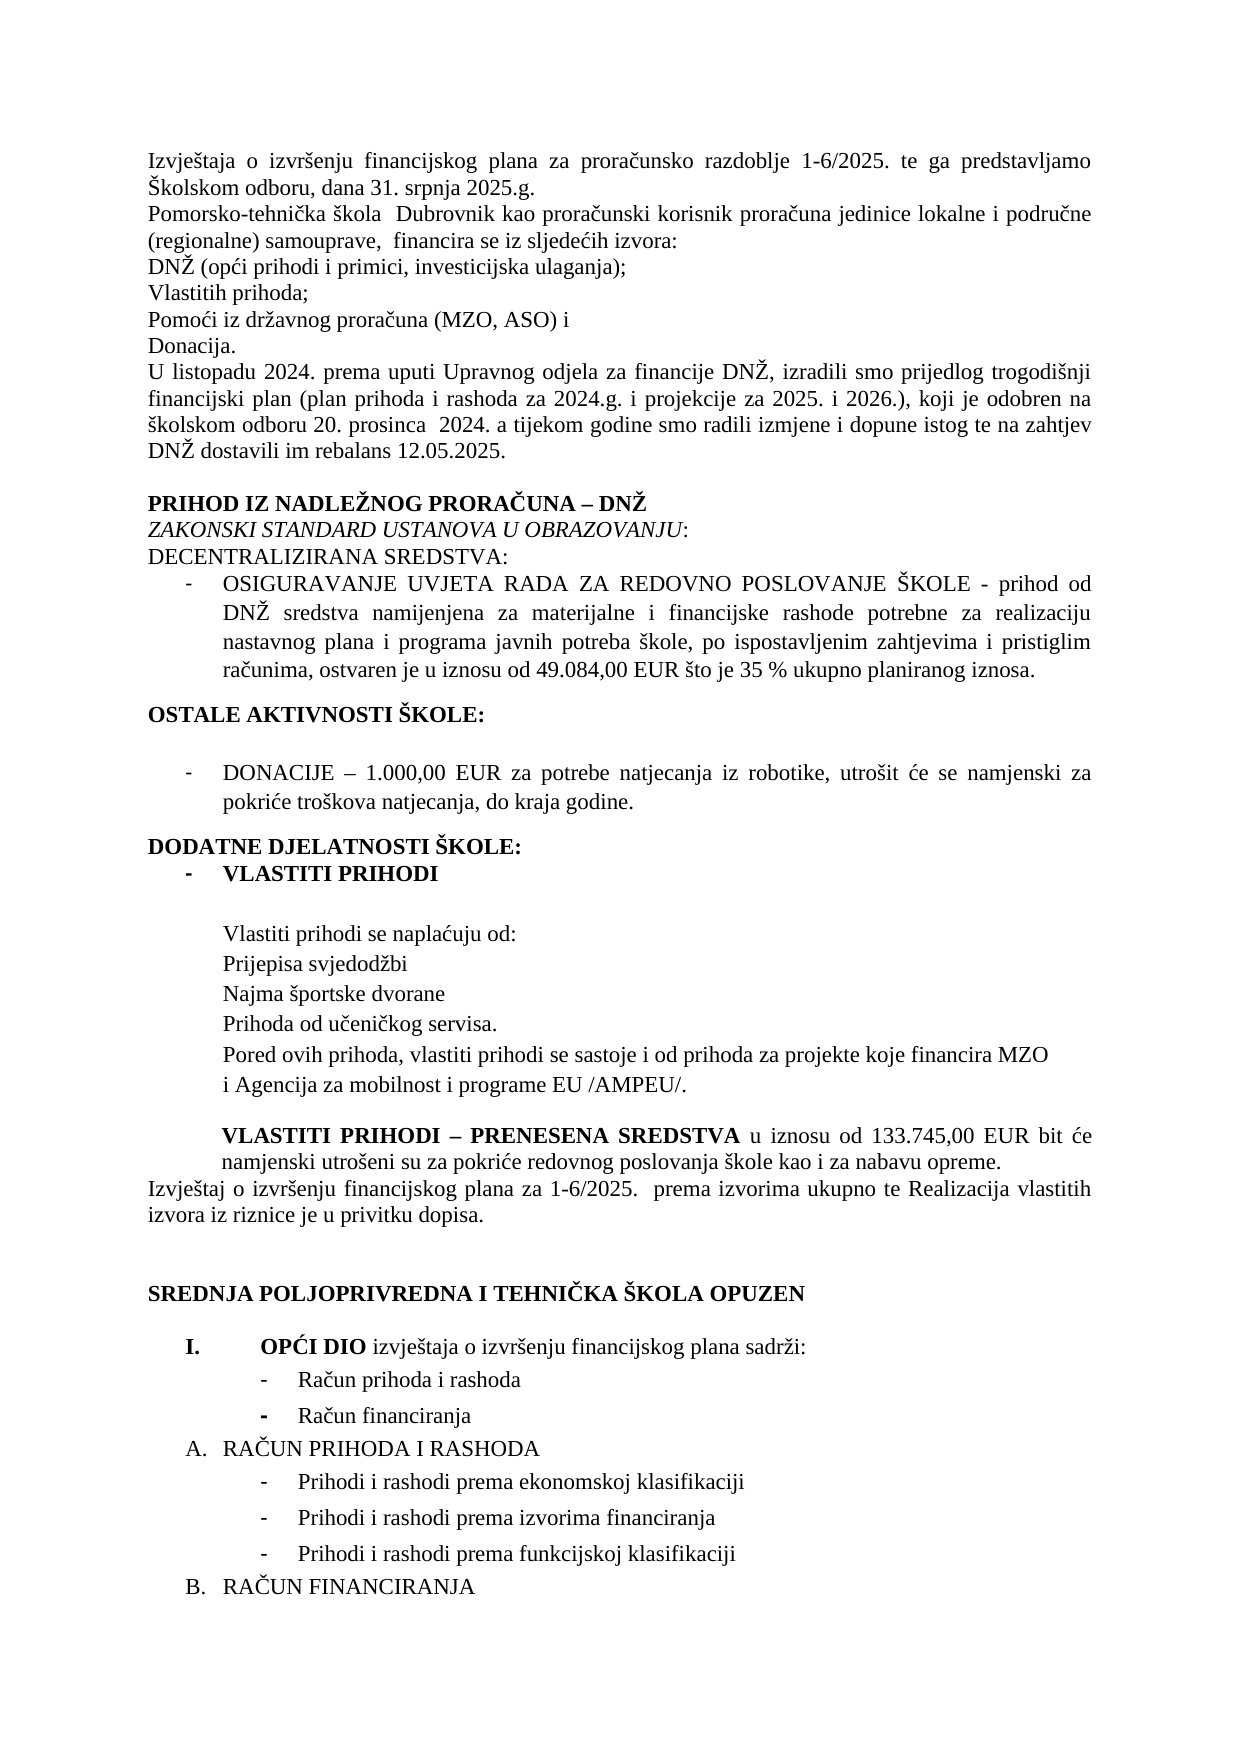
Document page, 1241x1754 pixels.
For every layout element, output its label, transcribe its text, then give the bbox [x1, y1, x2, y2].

list OPĆI DIO izvještaja o izvršenju financijskog plana sadrži: [185, 1333, 1093, 1359]
text DODATNE DJELATNOSTI ŠKOLE: [148, 833, 1093, 859]
text OSTALE AKTIVNOSTI ŠKOLE: [148, 701, 1093, 728]
list VLASTITI PRIHODI [185, 859, 1093, 887]
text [148, 148, 1093, 200]
text ZAKONSKI STANDARD USTANOVA U OBRAZOVANJU: [148, 517, 1093, 543]
list Prihoda od učeničkog servisa. [223, 1011, 1093, 1037]
text Pomorsko-tehnička škola Dubrovnik kao proračunski korisnik proračuna jedinice lokalne i područne (regionalne) samouprave, financira se iz sljedećih izvora: [148, 200, 1093, 253]
list Prihodi i rashodi prema izvorima financiranja [260, 1501, 1093, 1532]
list Prihodi i rashodi prema ekonomskoj klasifikaciji [260, 1465, 1093, 1496]
list Vlastiti prihodi se naplaćuju od: [223, 920, 1093, 946]
list Najma športske dvorane [223, 980, 1093, 1007]
text Donacija. [148, 332, 1093, 358]
list Račun prihoda i rashoda [260, 1363, 1093, 1394]
text Pomoći iz državnog proračuna (MZO, ASO) i [148, 306, 1093, 332]
list Pored ovih prihoda, vlastiti prihodi se sastoje i od prihoda za projekte koje financira MZO [223, 1041, 1093, 1067]
list i Agencija za mobilnost i programe EU /AMPEU/. [223, 1071, 1093, 1097]
text VLASTITI PRIHODI – PRENESENA SREDSTVA u iznosu od 133.745,00 EUR bit će namjenski utrošeni su za pokriće redovnog poslovanja škole kao i za nabavu opreme. [221, 1122, 1093, 1175]
list OSIGURAVANJE UVJETA RADA ZA REDOVNO POSLOVANJE ŠKOLE - prihod od DNŽ sredstva namijenjena za materijalne i financijske rashode potrebne za realizaciju nastavnog plana i programa javnih potreba škole, po ispostavljenim zahtjevima i pristiglim računima, ostvaren je u iznosu od 49.084,00 EUR što je 35 % ukupno planiranog iznosa. [185, 569, 1093, 683]
list RAČUN FINANCIRANJA [185, 1573, 1093, 1599]
list DONACIJE – 1.000,00 EUR za potrebe natjecanja iz robotike, utrošit će se namjenski za pokriće troškova natjecanja, do kraja godine. [185, 758, 1093, 814]
text SREDNJA POLJOPRIVREDNA I TEHNIČKA ŠKOLA OPUZEN [148, 1280, 1093, 1306]
text DECENTRALIZIRANA SREDSTVA: [148, 543, 1093, 569]
text Vlastitih prihoda; [148, 279, 1093, 306]
text DNŽ (opći prihodi i primici, investicijska ulaganja); [148, 253, 1093, 279]
text U listopadu 2024. prema uputi Upravnog odjela za financije DNŽ, izradili smo prijedlog trogodišnji financijski plan (plan prihoda i rashoda za 2024.g. i projekcije za 2025. i 2026.), koji je odobren na školskom odboru 20. prosinca 2024. a tijekom godine smo radili izmjene i dopune istog te na zahtjev DNŽ dostavili im rebalans 12.05.2025. [148, 358, 1093, 464]
list Prihodi i rashodi prema funkcijskoj klasifikaciji [260, 1537, 1093, 1568]
text Izvještaj o izvršenju financijskog plana za 1-6/2025. prema izvorima ukupno te Realizacija vlastitih izvora iz riznice je u privitku dopisa. [148, 1175, 1093, 1227]
text PRIHOD IZ NADLEŽNOG PRORAČUNA – DNŽ [148, 490, 1093, 517]
list Prijepisa svjedodžbi [223, 950, 1093, 976]
list RAČUN PRIHODA I RASHODA [185, 1435, 1093, 1461]
list Račun financiranja [260, 1399, 1093, 1430]
